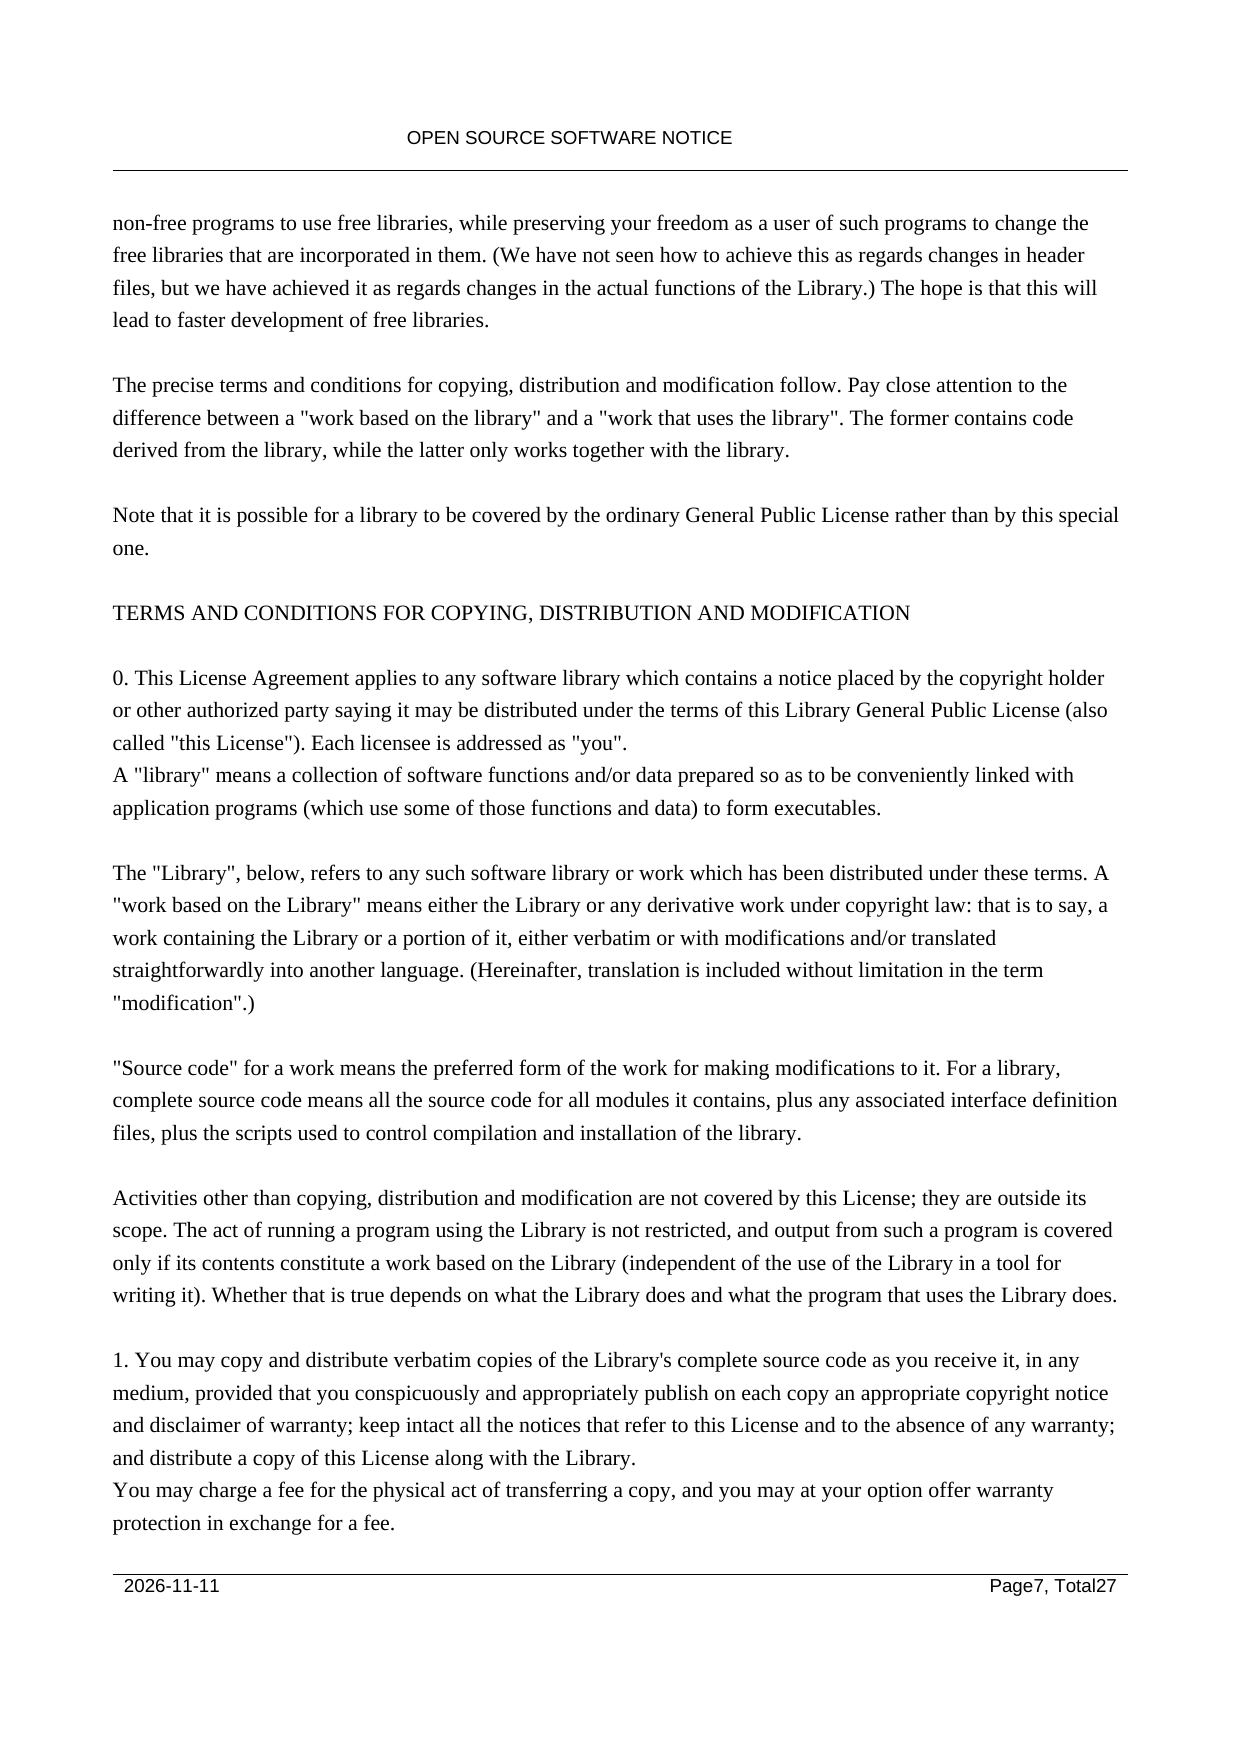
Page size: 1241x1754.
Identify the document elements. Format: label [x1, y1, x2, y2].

text [112, 206, 1128, 1539]
